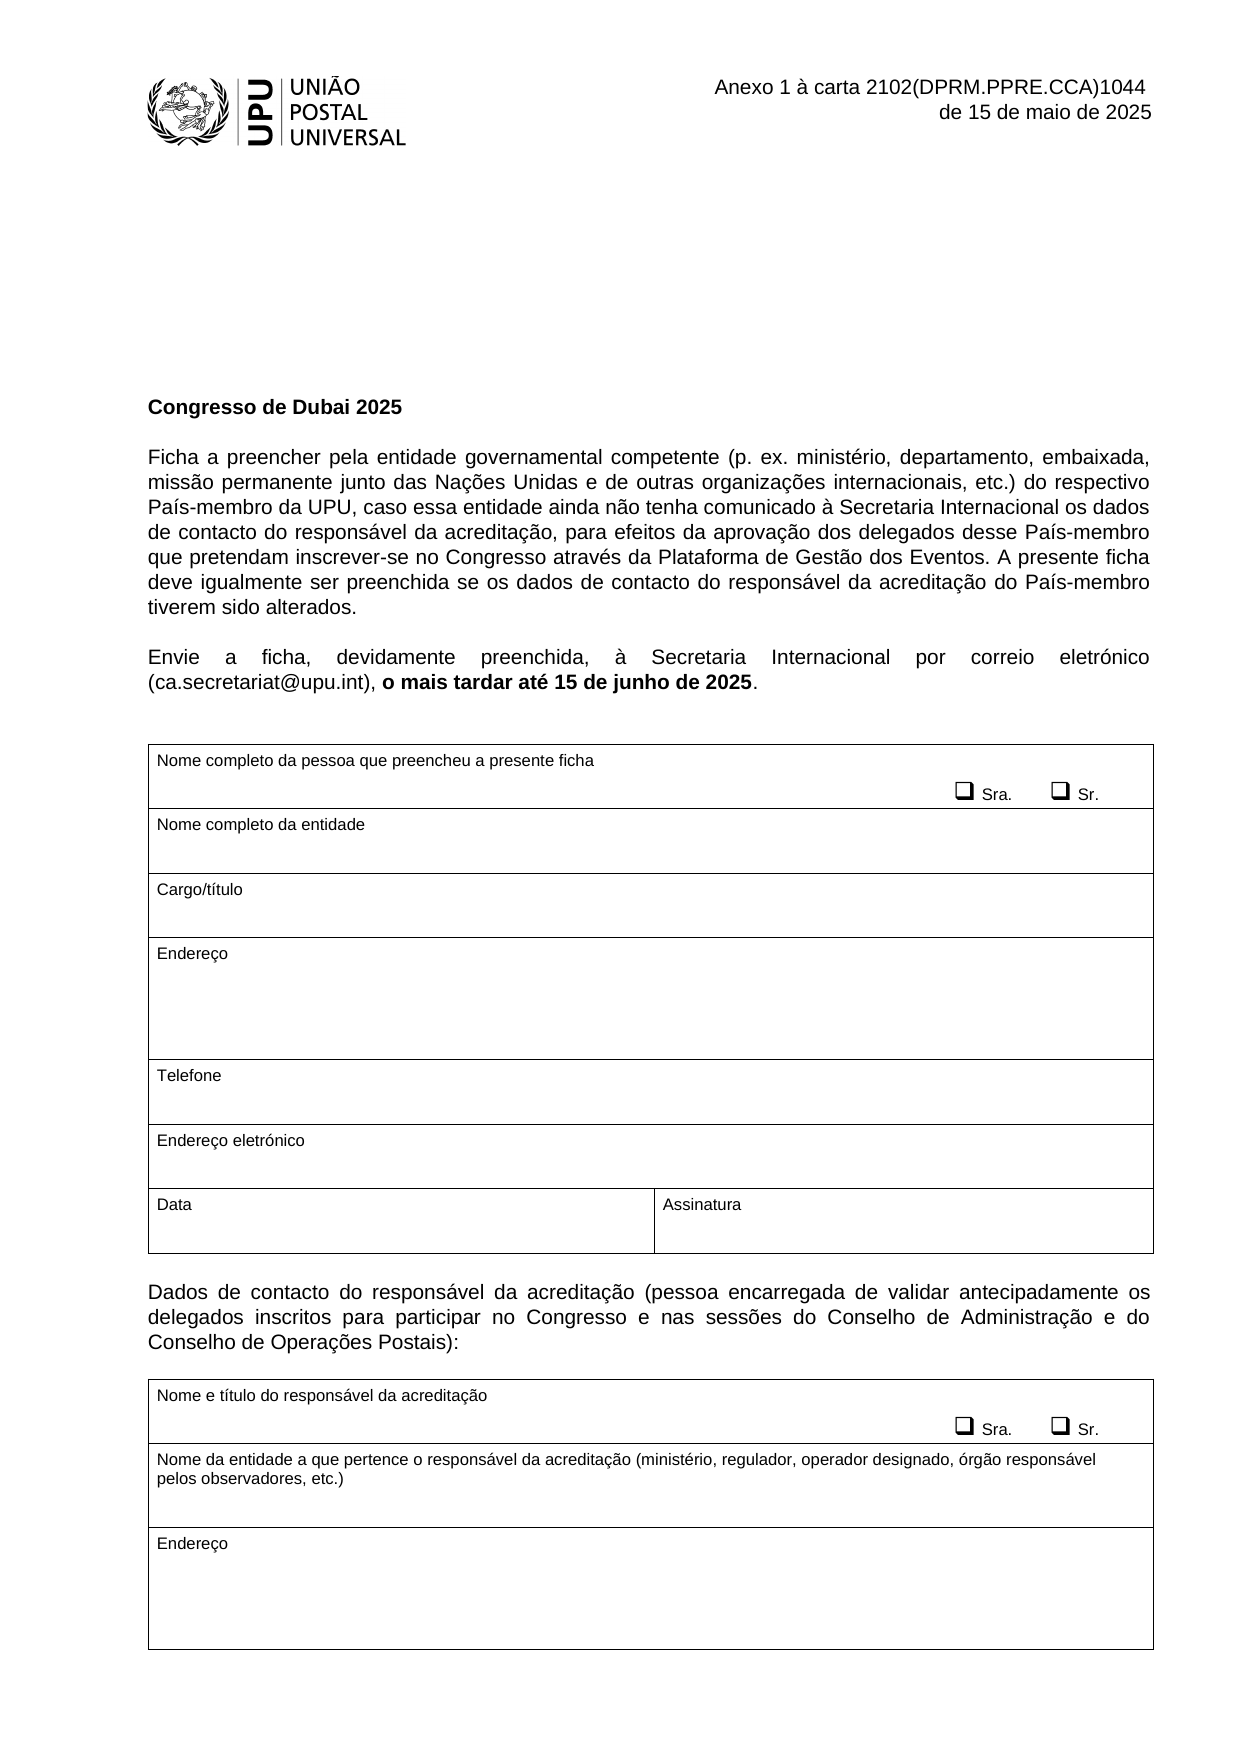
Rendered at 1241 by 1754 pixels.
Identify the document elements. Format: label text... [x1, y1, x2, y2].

text Congresso de Dubai 2025 [148, 394, 1152, 419]
table_cell Endereço eletrónico [149, 1125, 1153, 1188]
table_cell Data [149, 1189, 654, 1252]
text Ficha a preencher pela entidade governamental competente (p. ex. ministério, departamento, embaixada, missão permanente junto das Nações Unidas e de outras organizações internacionais, etc.) do respectivo País-membro da UPU, caso essa entidade ainda não tenha comunicado à Secretaria Internacional os dados de contacto do responsável da acreditação, para efeitos da aprovação dos delegados desse País-membro que pretendam inscrever-se no Congresso através da Plataforma de Gestão dos Eventos. A presente ficha deve igualmente ser preenchida se os dados de contacto do responsável da acreditação do País-membro tiverem sido alterados. [148, 444, 1152, 619]
table_cell Cargo/título [149, 874, 1153, 937]
table_header Sra. Sr. [945, 1380, 1153, 1443]
table_header Nome e título do responsável da acreditação [149, 1380, 945, 1443]
picture [147, 76, 406, 146]
text Dados de contacto do responsável da acreditação (pessoa encarregada de validar antecipadamente os delegados inscritos para participar no Congresso e nas sessões do Conselho de Administração e do Conselho de Operações Postais): [148, 1278, 1152, 1353]
text Envie a ficha, devidamente preenchida, à Secretaria Internacional por correio eletrónico (ca.secretariat@upu.int), o mais tardar até 15 de junho de 2025. [148, 644, 1152, 694]
table_header Nome completo da pessoa que preencheu a presente ficha [149, 745, 945, 808]
table_cell Nome da entidade a que pertence o responsável da acreditação (ministério, regulador, operador designado, órgão responsável pelos observadores, etc.) [149, 1444, 1153, 1527]
table_cell Endereço [149, 938, 1153, 1059]
table_cell Nome completo da entidade [149, 809, 1153, 873]
table_cell Telefone [149, 1060, 1153, 1123]
table_cell Endereço [149, 1528, 1153, 1649]
table_cell Assinatura [655, 1189, 1153, 1252]
table_header Sra. Sr. [945, 745, 1153, 808]
